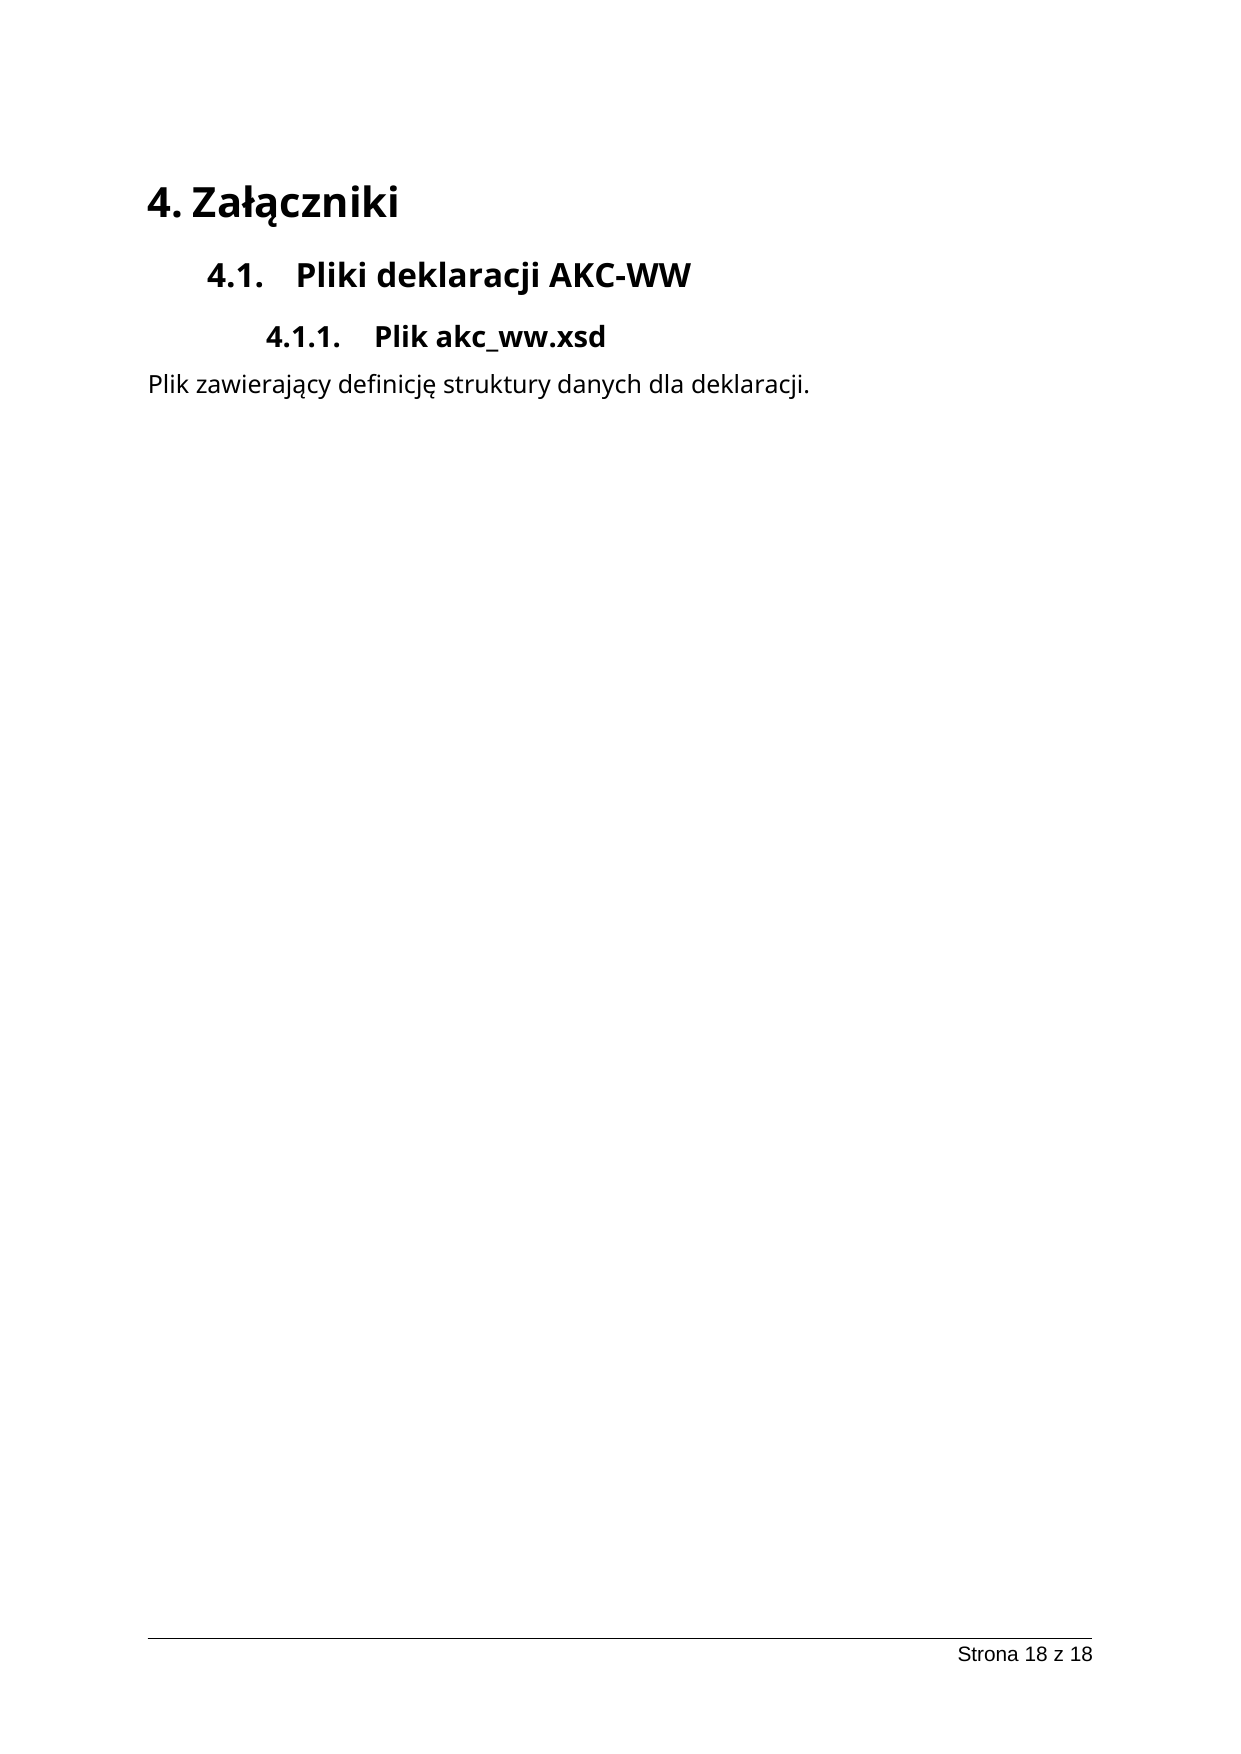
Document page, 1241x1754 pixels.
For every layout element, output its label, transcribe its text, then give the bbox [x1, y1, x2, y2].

subtitle Plik akc_ww.xsd [266, 321, 1092, 354]
text Plik zawierający definicję struktury danych dla deklaracji. [148, 367, 1092, 401]
subtitle Załączniki [148, 173, 1092, 229]
subtitle Pliki deklaracji AKC-WW [207, 254, 1092, 296]
